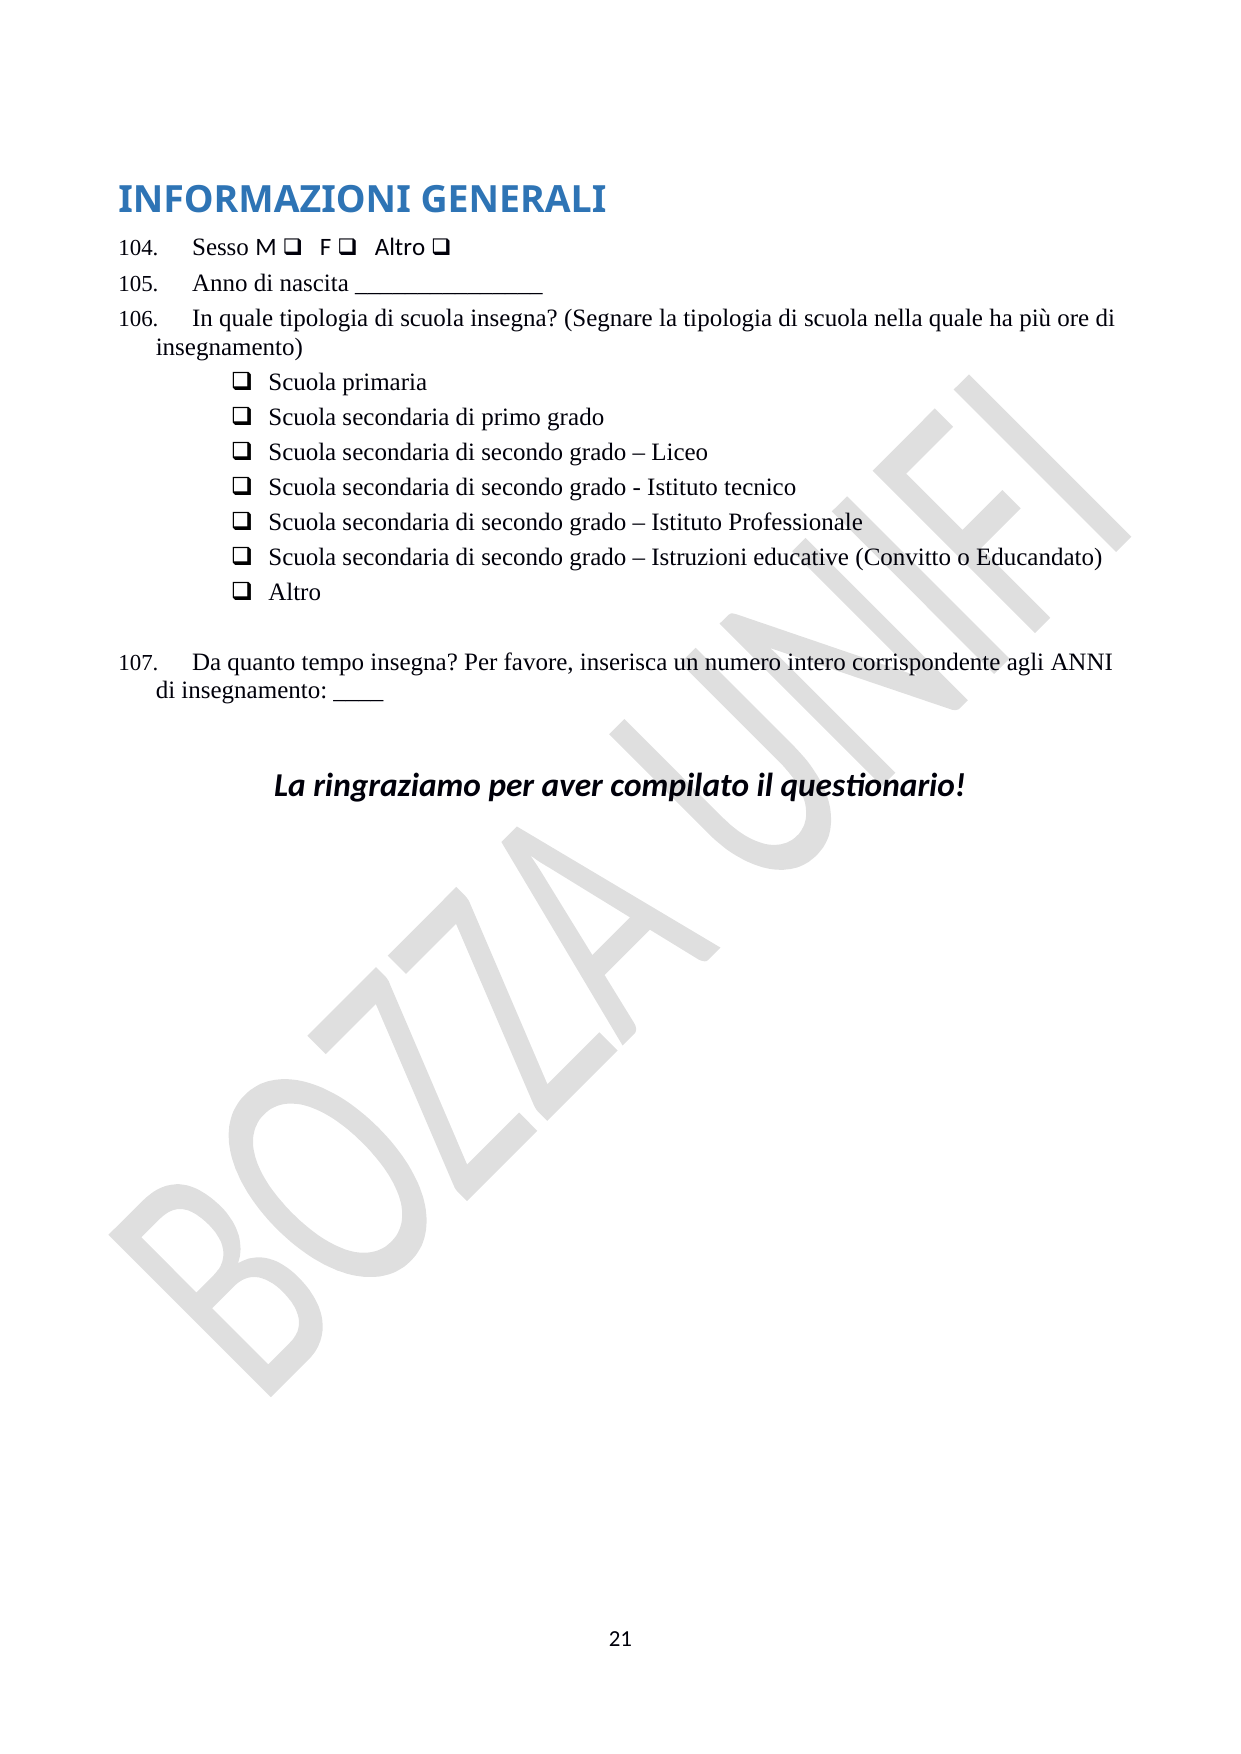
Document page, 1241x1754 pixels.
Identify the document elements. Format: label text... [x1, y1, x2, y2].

list Scuola secondaria di secondo grado - Istituto tecnico [231, 472, 1122, 501]
list Scuola secondaria di secondo grado – Istituto Professionale [231, 507, 1122, 536]
text La ringraziamo per aver compilato il questionario! [118, 763, 1122, 804]
list Scuola secondaria di secondo grado – Liceo [231, 437, 1122, 466]
list Altro [231, 577, 1122, 606]
list In quale tipologia di scuola insegna? (Segnare la tipologia di scuola nella quale ha più ore di insegnamento) [118, 303, 1122, 361]
list Scuola primaria [231, 367, 1122, 396]
subtitle INFORMAZIONI GENERALI [118, 173, 1122, 224]
list Scuola secondaria di secondo grado – Istruzioni educative (Convitto o Educandato) [231, 542, 1122, 571]
list Da quanto tempo insegna? Per favore, inserisca un numero intero corrispondente agli ANNI di insegnamento: ____ [118, 647, 1122, 704]
list Anno di nascita _______________ [118, 268, 1122, 297]
list Scuola secondaria di primo grado [231, 402, 1122, 431]
list Sesso M F Altro [118, 231, 1122, 262]
